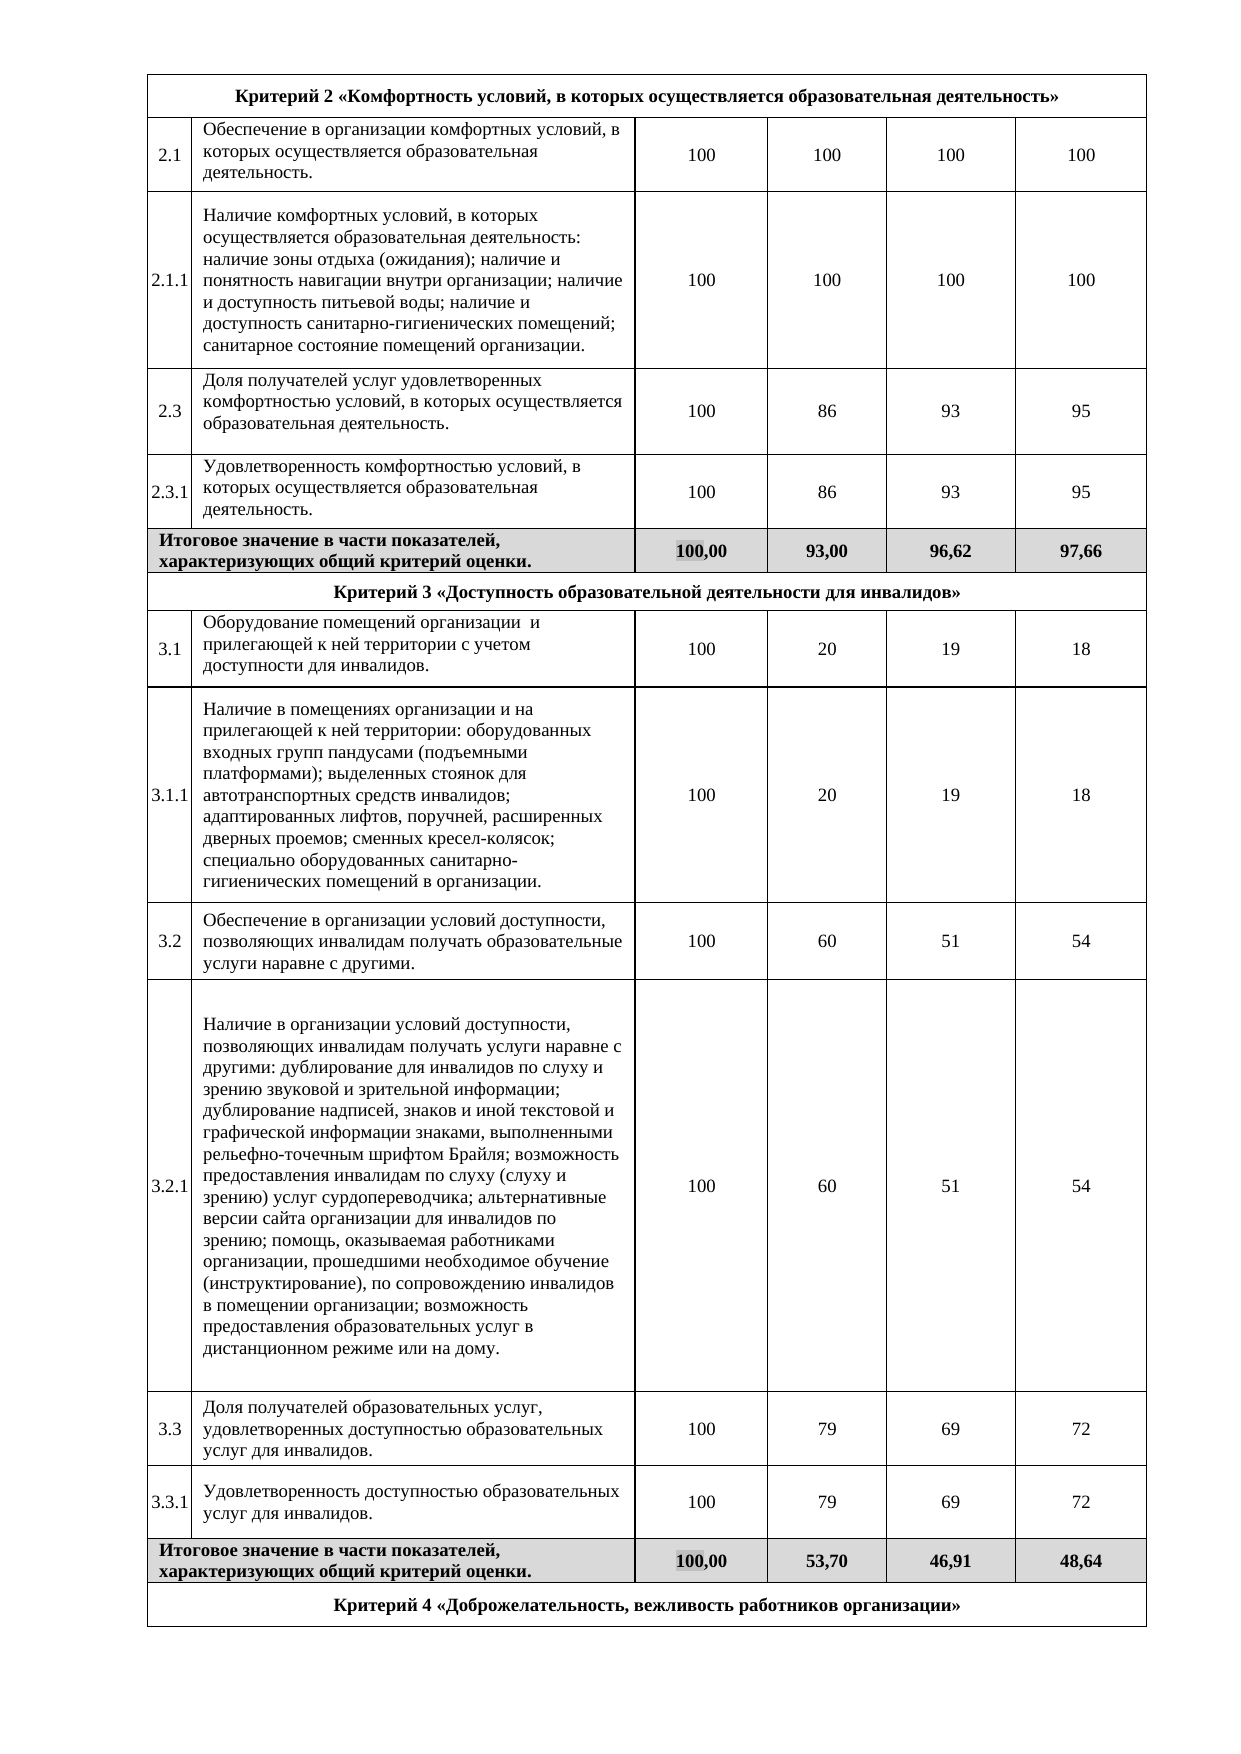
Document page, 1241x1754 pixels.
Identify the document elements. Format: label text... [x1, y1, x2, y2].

table_cell 2.3.1 [148, 455, 191, 528]
table_cell 93,00 [768, 529, 886, 572]
table_cell 2.1.1 [148, 192, 191, 368]
table_cell 72 [1016, 1392, 1146, 1465]
table_cell 97,66 [1016, 529, 1146, 572]
table_cell 93 [887, 455, 1015, 528]
table_cell Удовлетворенность доступностью образовательных услуг для инвалидов. [192, 1466, 634, 1538]
table_cell 51 [887, 903, 1015, 979]
table_cell 3.2 [148, 903, 191, 979]
table_cell 100 [636, 118, 767, 191]
table_cell 100 [887, 118, 1015, 191]
table_cell 72 [1016, 1466, 1146, 1538]
table_cell 2.3 [148, 369, 191, 454]
table_cell 86 [768, 369, 886, 454]
table_cell 100 [887, 192, 1015, 368]
table_cell 19 [887, 688, 1015, 902]
table_cell 79 [768, 1466, 886, 1538]
table_cell 100 [636, 1392, 767, 1465]
table_cell Доля получателей услуг удовлетворенных комфортностью условий, в которых осуществляется образовательная деятельность. [192, 369, 634, 454]
table_cell 86 [768, 455, 886, 528]
table_cell 3.1.1 [148, 688, 191, 902]
table_cell 3.3.1 [148, 1466, 191, 1538]
table_cell 79 [768, 1392, 886, 1465]
table_cell 100 [768, 118, 886, 191]
table_cell 46,91 [887, 1539, 1015, 1582]
table_cell Удовлетворенность комфортностью условий, в которых осуществляется образовательная деятельность. [192, 455, 634, 528]
table_cell 3.1 [148, 611, 191, 686]
table_cell 69 [887, 1392, 1015, 1465]
table_cell 100 [636, 688, 767, 902]
table_cell 100 [636, 455, 767, 528]
table_cell 60 [768, 980, 886, 1391]
table_cell 18 [1016, 688, 1146, 902]
table_cell Итоговое значение в части показателей, характеризующих общий критерий оценки. [148, 529, 634, 572]
table_cell 100 [636, 980, 767, 1391]
table_cell 53,70 [768, 1539, 886, 1582]
table_cell Наличие в помещениях организации и на прилегающей к ней территории: оборудованных входных групп пандусами (подъемными платформами); выделенных стоянок для автотранспортных средств инвалидов; адаптированных лифтов, поручней, расширенных дверных проемов; сменных кресел-колясок; специально оборудованных санитарно-гигиенических помещений в организации. [192, 688, 634, 902]
table_cell 100 [1016, 192, 1146, 368]
table_cell 20 [768, 688, 886, 902]
table_cell Наличие комфортных условий, в которых осуществляется образовательная деятельность: наличие зоны отдыха (ожидания); наличие и понятность навигации внутри организации; наличие и доступность питьевой воды; наличие и доступность санитарно-гигиенических помещений; санитарное состояние помещений организации. [192, 192, 634, 368]
table_cell 20 [768, 611, 886, 686]
table_cell Обеспечение в организации условий доступности, позволяющих инвалидам получать образовательные услуги наравне с другими. [192, 903, 634, 979]
table_cell 54 [1016, 980, 1146, 1391]
table_cell 100 [636, 903, 767, 979]
table_cell Критерий 4 «Доброжелательность, вежливость работников организации» [148, 1583, 1146, 1626]
table_cell 69 [887, 1466, 1015, 1538]
table_cell 54 [1016, 903, 1146, 979]
table_cell 60 [768, 903, 886, 979]
table_cell 95 [1016, 369, 1146, 454]
table_cell 2.1 [148, 118, 191, 191]
table_cell 96,62 [887, 529, 1015, 572]
table_cell Итоговое значение в части показателей, характеризующих общий критерий оценки. [148, 1539, 634, 1582]
table_cell Критерий 2 «Комфортность условий, в которых осуществляется образовательная деятельность» [148, 75, 1146, 117]
table_cell 93 [887, 369, 1015, 454]
table_cell Доля получателей образовательных услуг, удовлетворенных доступностью образовательных услуг для инвалидов. [192, 1392, 634, 1465]
table_cell 100 [636, 1466, 767, 1538]
table_cell 100 [636, 192, 767, 368]
table_cell Оборудование помещений организации и прилегающей к ней территории с учетом доступности для инвалидов. [192, 611, 634, 686]
table_cell 100 [636, 611, 767, 686]
table_cell 100 [636, 369, 767, 454]
table_cell 95 [1016, 455, 1146, 528]
table_cell Наличие в организации условий доступности, позволяющих инвалидам получать услуги наравне с другими: дублирование для инвалидов по слуху и зрению звуковой и зрительной информации; дублирование надписей, знаков и иной текстовой и графической информации знаками, выполненными рельефно-точечным шрифтом Брайля; возможность предоставления инвалидам по слуху (слуху и зрению) услуг сурдопереводчика; альтернативные версии сайта организации для инвалидов по зрению; помощь, оказываемая работниками организации, прошедшими необходимое обучение (инструктирование), по сопровождению инвалидов в помещении организации; возможность предоставления образовательных услуг в дистанционном режиме или на дому. [192, 980, 634, 1391]
table_cell 51 [887, 980, 1015, 1391]
table_cell 3.2.1 [148, 980, 191, 1391]
table_cell 48,64 [1016, 1539, 1146, 1582]
table_cell 3.3 [148, 1392, 191, 1465]
table_cell Обеспечение в организации комфортных условий, в которых осуществляется образовательная деятельность. [192, 118, 634, 191]
table_cell 100,00 [636, 1539, 767, 1582]
table_cell 18 [1016, 611, 1146, 686]
table_cell 100 [1016, 118, 1146, 191]
table_cell 19 [887, 611, 1015, 686]
table_cell Критерий 3 «Доступность образовательной деятельности для инвалидов» [148, 573, 1146, 610]
table_cell 100,00 [636, 529, 767, 572]
table_cell 100 [768, 192, 886, 368]
